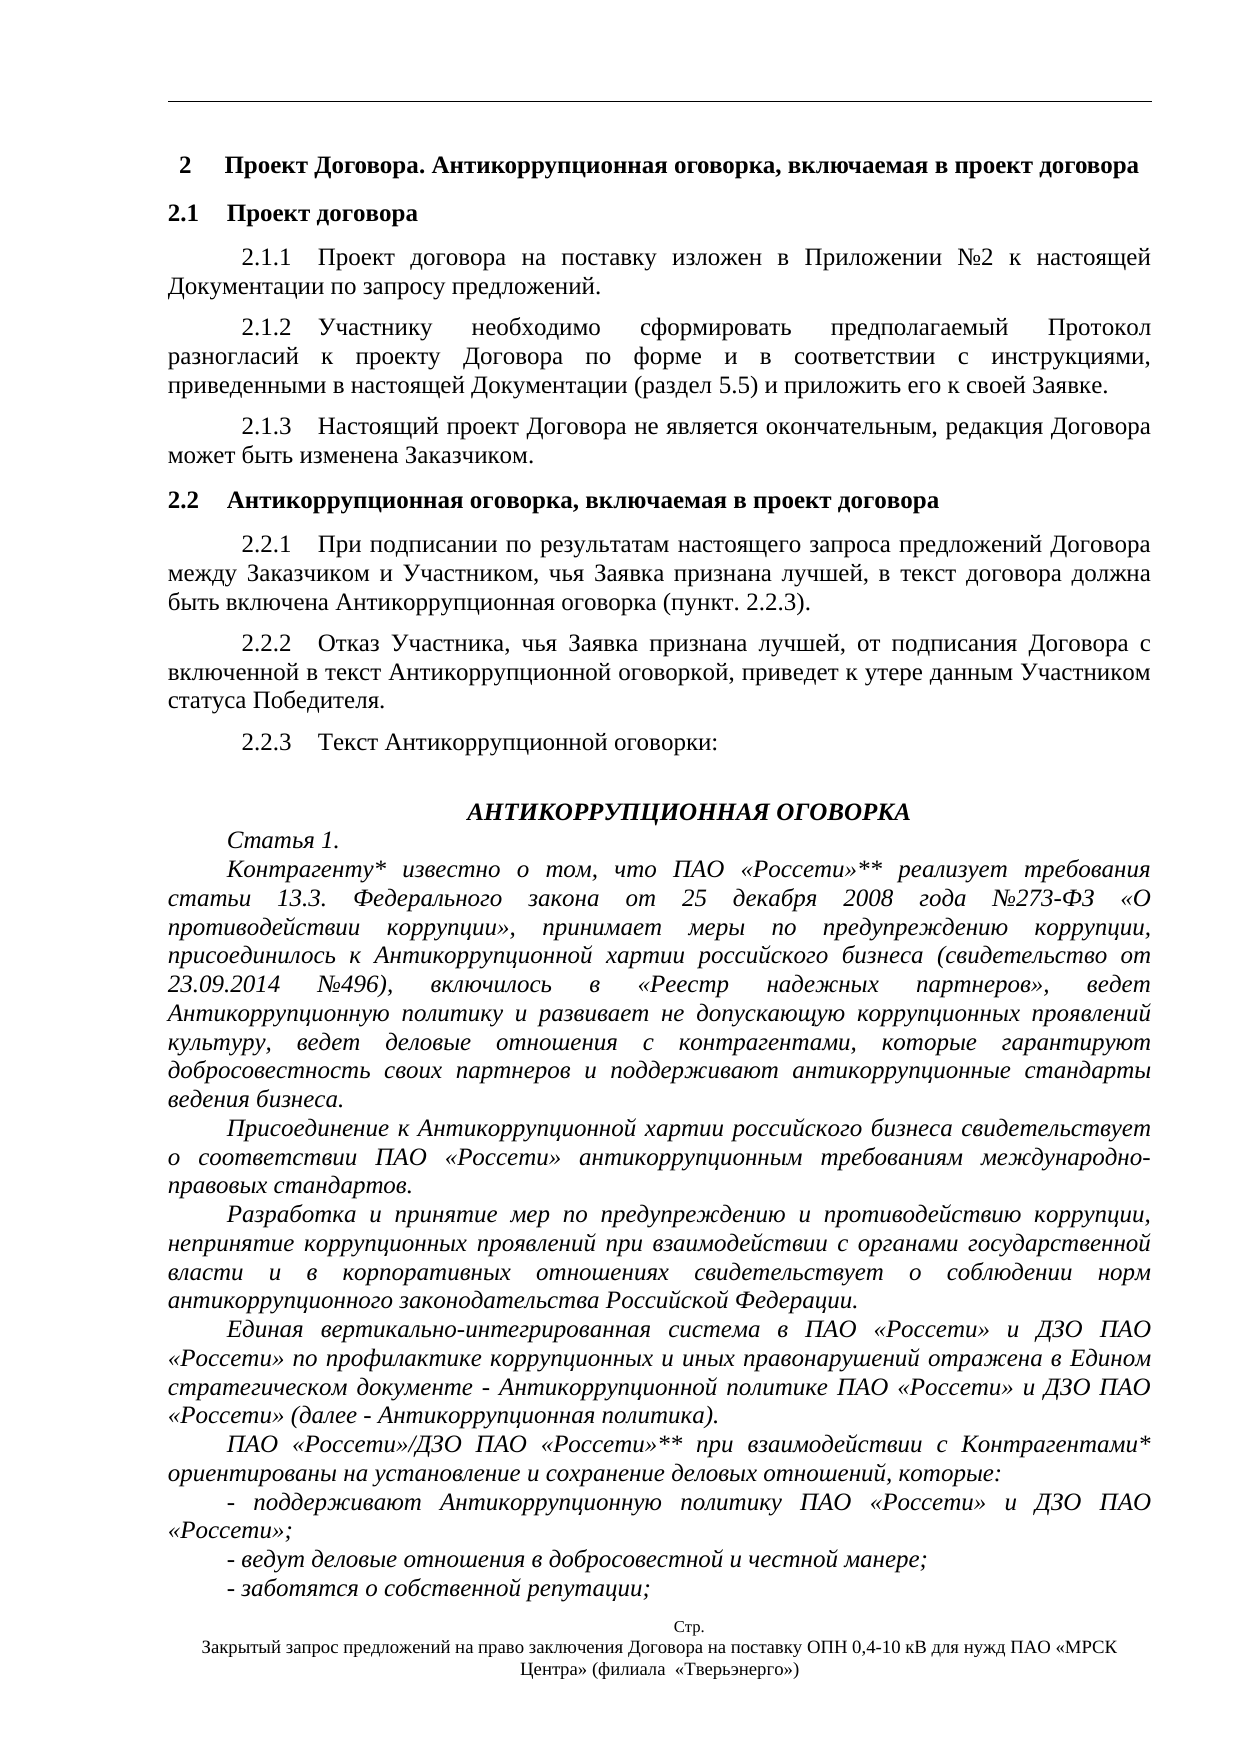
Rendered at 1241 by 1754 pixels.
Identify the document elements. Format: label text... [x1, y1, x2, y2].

subtitle Текст Антикоррупционной оговорки: [168, 727, 1152, 756]
subtitle Антикоррупционная оговорка, включаемая в проект договора [168, 485, 1152, 514]
subtitle Настоящий проект Договора не является окончательным, редакция Договора может быть изменена Заказчиком. [168, 411, 1152, 468]
text Присоединение к Антикоррупционной хартии российского бизнеса свидетельствует о соответствии ПАО «Россети» антикоррупционным требованиям международно-правовых стандартов. [168, 1113, 1152, 1199]
subtitle Проект договора на поставку изложен в Приложении №2 к настоящей Документации по запросу предложений. [168, 242, 1152, 300]
text Статья 1. [168, 826, 1152, 854]
text АНТИКОРРУПЦИОННАЯ ОГОВОРКА [168, 797, 1152, 826]
subtitle Отказ Участника, чья Заявка признана лучшей, от подписания Договора с включенной в текст Антикоррупционной оговоркой, приведет к утере данным Участником статуса Победителя. [168, 628, 1152, 714]
text - поддерживают Антикоррупционную политику ПАО «Россети» и ДЗО ПАО «Россети»; [168, 1487, 1152, 1544]
text Единая вертикально-интегрированная система в ПАО «Россети» и ДЗО ПАО «Россети» по профилактике коррупционных и иных правонарушений отражена в Едином стратегическом документе - Антикоррупционной политике ПАО «Россети» и ДЗО ПАО «Россети» (далее - Антикоррупционная политика). [168, 1314, 1152, 1429]
text Разработка и принятие мер по предупреждению и противодействию коррупции, непринятие коррупционных проявлений при взаимодействии с органами государственной власти и в корпоративных отношениях свидетельствует о соблюдении норм антикоррупционного законодательства Российской Федерации. [168, 1199, 1152, 1314]
text Контрагенту* известно о том, что ПАО «Россети»** реализует требования статьи 13.3. Федерального закона от 25 декабря 2008 года №273-ФЗ «О противодействии коррупции», принимает меры по предупреждению коррупции, присоединилось к Антикоррупционной хартии российского бизнеса (свидетельство от 23.09.2014 №496), включилось в «Реестр надежных партнеров», ведет Антикоррупционную политику и развивает не допускающую коррупционных проявлений культуру, ведет деловые отношения с контрагентами, которые гарантируют добросовестность своих партнеров и поддерживают антикоррупционные стандарты ведения бизнеса. [168, 854, 1152, 1113]
text ПАО «Россети»/ДЗО ПАО «Россети»** при взаимодействии с Контрагентами* ориентированы на установление и сохранение деловых отношений, которые: [168, 1429, 1152, 1487]
subtitle Проект договора [168, 198, 1152, 227]
text - ведут деловые отношения в добросовестной и честной манере; [168, 1544, 1152, 1573]
subtitle При подписании по результатам настоящего запроса предложений Договора между Заказчиком и Участником, чья Заявка признана лучшей, в текст договора должна быть включена Антикоррупционная оговорка (пункт. 2.2.3). [168, 529, 1152, 616]
subtitle Проект Договора. Антикоррупционная оговорка, включаемая в проект договора [166, 150, 1152, 179]
text - заботятся о собственной репутации; [168, 1573, 1152, 1602]
subtitle Участнику необходимо сформировать предполагаемый Протокол разногласий к проекту Договора по форме и в соответствии с инструкциями, приведенными в настоящей Документации (раздел 5.5) и приложить его к своей Заявке. [168, 312, 1152, 398]
